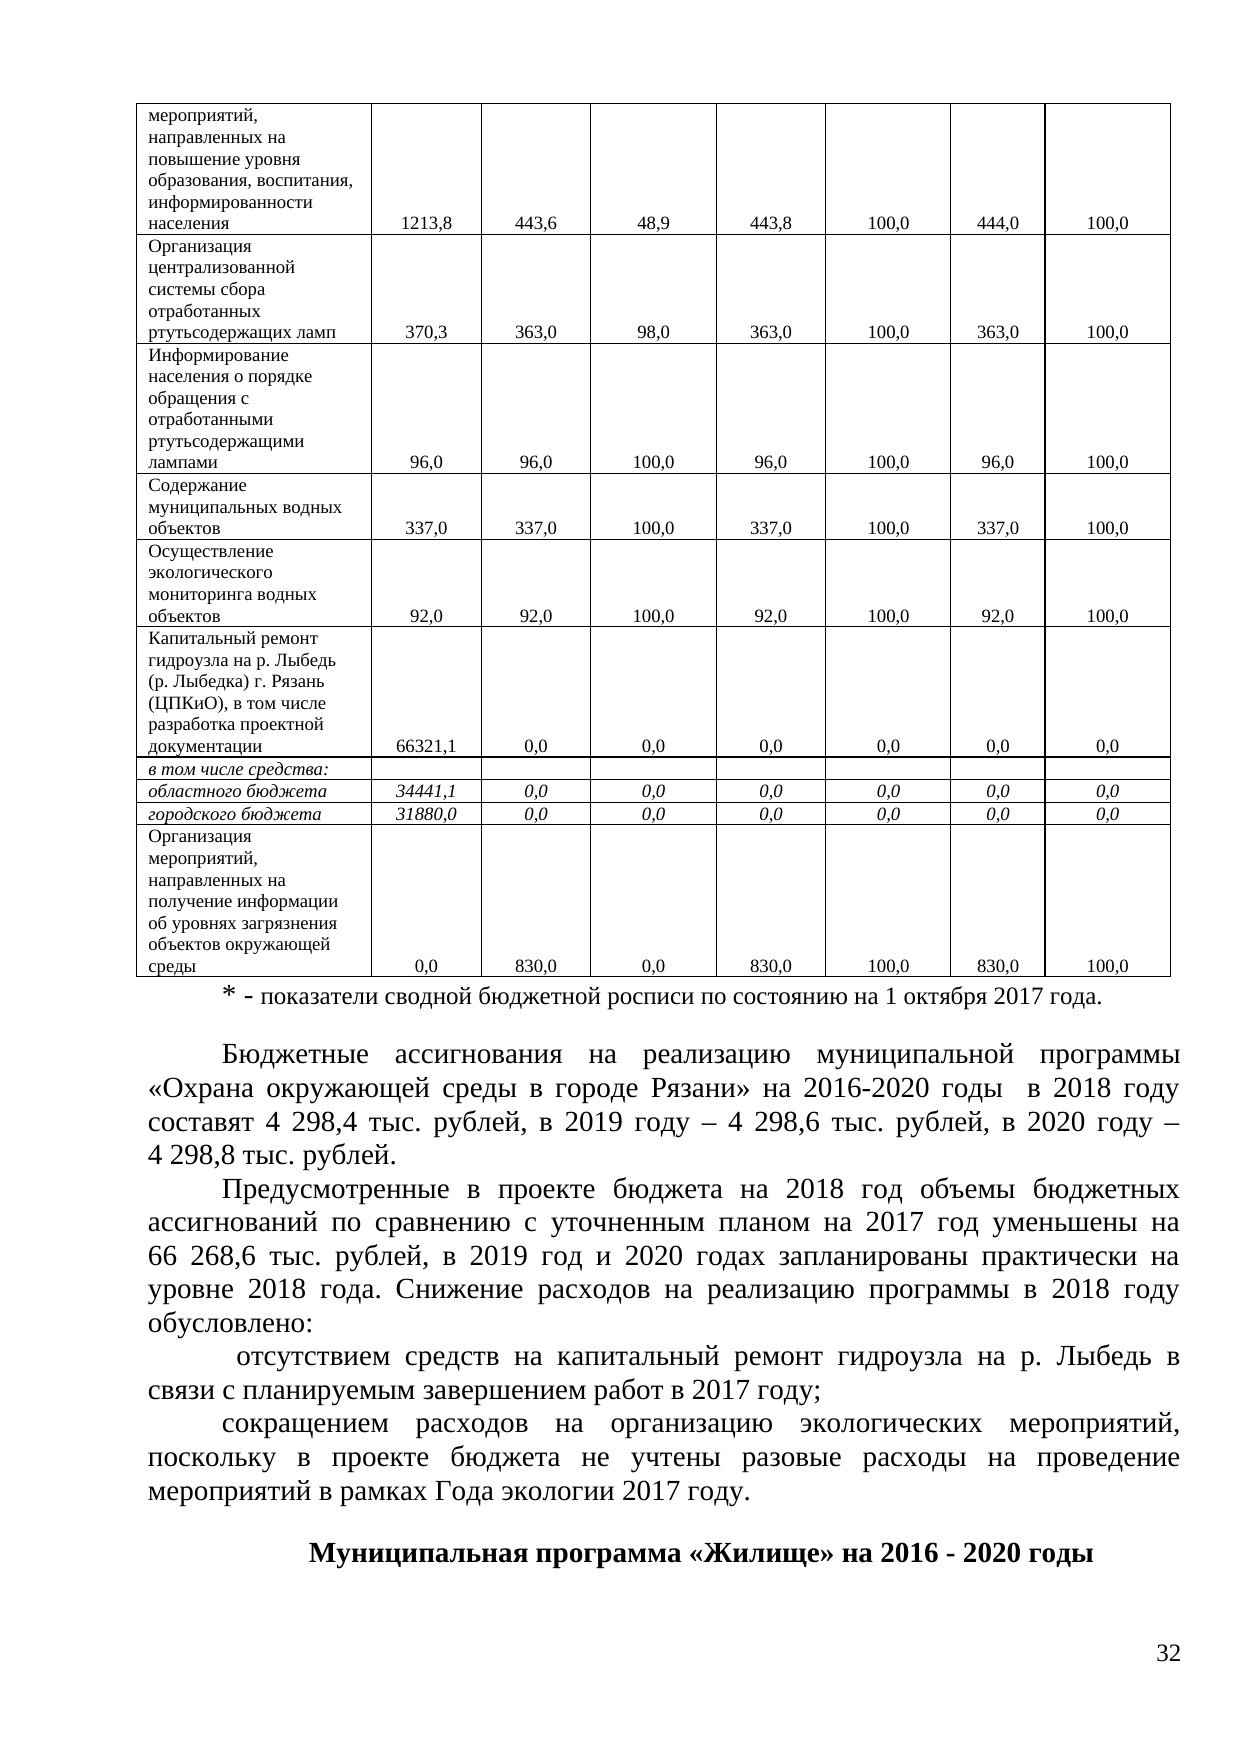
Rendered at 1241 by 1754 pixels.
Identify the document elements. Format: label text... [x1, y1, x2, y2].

table_cell 0,0 [591, 825, 716, 976]
table_cell 100,0 [591, 540, 716, 626]
table_cell 363,0 [951, 235, 1044, 343]
table_cell [717, 758, 825, 779]
table_cell 66321,1 [372, 627, 481, 756]
table_cell 100,0 [826, 344, 950, 473]
table_cell в том числе средства: [137, 758, 371, 779]
text отсутствием средств на капитальный ремонт гидроузла на р. Лыбедь в связи с планируемым завершением работ в 2017 году; [148, 1338, 1181, 1406]
table_cell 363,0 [717, 235, 825, 343]
table_cell 92,0 [372, 540, 481, 626]
table_cell 100,0 [1046, 825, 1170, 976]
table_cell Осуществление экологического мониторинга водных объектов [137, 540, 371, 626]
table_cell 100,0 [826, 104, 950, 234]
table_cell [951, 758, 1044, 779]
table_cell 337,0 [372, 474, 481, 539]
table_cell 100,0 [591, 344, 716, 473]
table_cell 0,0 [1046, 803, 1170, 824]
table_cell 100,0 [826, 235, 950, 343]
table_cell 0,0 [826, 803, 950, 824]
table_cell областного бюджета [137, 780, 371, 802]
text Бюджетные ассигнования на реализацию муниципальной программы «Охрана окружающей среды в городе Рязани» на 2016-2020 годы в 2018 году составят 4 298,4 тыс. рублей, в 2019 году – 4 298,6 тыс. рублей, в 2020 году – 4 298,8 тыс. рублей. [148, 1037, 1181, 1171]
table_cell 0,0 [1046, 627, 1170, 756]
table_cell 0,0 [591, 627, 716, 756]
table_cell 444,0 [951, 104, 1044, 234]
table_cell 96,0 [717, 344, 825, 473]
table_cell 363,0 [482, 235, 590, 343]
table_cell 0,0 [717, 803, 825, 824]
table_cell 0,0 [951, 780, 1044, 802]
table_cell 443,6 [482, 104, 590, 234]
table_cell 0,0 [482, 780, 590, 802]
table_cell 92,0 [717, 540, 825, 626]
table_cell Организация централизованной системы сбора отработанных ртутьсодержащих ламп [137, 235, 371, 343]
table_cell 92,0 [951, 540, 1044, 626]
table_cell Содержание муниципальных водных объектов [137, 474, 371, 539]
table_cell 100,0 [826, 474, 950, 539]
table_cell 48,9 [591, 104, 716, 234]
text Муниципальная программа «Жилище» на 2016 - 2020 годы [148, 1535, 1181, 1568]
table_cell 0,0 [717, 627, 825, 756]
table_cell Капитальный ремонт гидроузла на р. Лыбедь (р. Лыбедка) г. Рязань (ЦПКиО), в том числе разработка проектной документации [137, 627, 371, 756]
table_cell 0,0 [591, 803, 716, 824]
table_cell 34441,1 [372, 780, 481, 802]
table_cell 0,0 [826, 627, 950, 756]
table_cell городского бюджета [137, 803, 371, 824]
table_cell 337,0 [717, 474, 825, 539]
table_cell 100,0 [1046, 540, 1170, 626]
table_cell 0,0 [951, 803, 1044, 824]
table_cell [482, 758, 590, 779]
table_cell 98,0 [591, 235, 716, 343]
table_cell 337,0 [482, 474, 590, 539]
text сокращением расходов на организацию экологических мероприятий, поскольку в проекте бюджета не учтены разовые расходы на проведение мероприятий в рамках Года экологии 2017 году. [148, 1406, 1181, 1506]
table_cell 0,0 [482, 803, 590, 824]
table_cell 0,0 [951, 627, 1044, 756]
table_cell 100,0 [1046, 344, 1170, 473]
table_cell Информирование населения о порядке обращения с отработанными ртутьсодержащими лампами [137, 344, 371, 473]
table_cell 96,0 [482, 344, 590, 473]
table_cell 100,0 [1046, 104, 1170, 234]
table_cell 830,0 [482, 825, 590, 976]
table_cell 0,0 [482, 627, 590, 756]
table_cell 337,0 [951, 474, 1044, 539]
table_cell 0,0 [1046, 780, 1170, 802]
table_cell 0,0 [717, 780, 825, 802]
table_cell 0,0 [591, 780, 716, 802]
table_cell 443,8 [717, 104, 825, 234]
table_cell [826, 758, 950, 779]
table_cell 100,0 [826, 825, 950, 976]
table_cell 96,0 [372, 344, 481, 473]
table_cell 100,0 [826, 540, 950, 626]
table_cell 100,0 [1046, 474, 1170, 539]
table_cell [591, 758, 716, 779]
table_cell 370,3 [372, 235, 481, 343]
table_cell 830,0 [717, 825, 825, 976]
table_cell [137, 104, 371, 234]
text * - показатели сводной бюджетной росписи по состоянию на 1 октября 2017 года. [148, 977, 1181, 1011]
table_cell 1213,8 [372, 104, 481, 234]
table_cell 100,0 [591, 474, 716, 539]
table_cell 0,0 [826, 780, 950, 802]
table_cell 92,0 [482, 540, 590, 626]
table_cell 96,0 [951, 344, 1044, 473]
text Предусмотренные в проекте бюджета на 2018 год объемы бюджетных ассигнований по сравнению с уточненным планом на 2017 год уменьшены на 66 268,6 тыс. рублей, в 2019 год и 2020 годах запланированы практически на уровне 2018 года. Снижение расходов на реализацию программы в 2018 году обусловлено: [148, 1171, 1181, 1338]
table_cell 0,0 [372, 825, 481, 976]
table_cell [1046, 758, 1170, 779]
table_cell 830,0 [951, 825, 1044, 976]
table_cell [372, 758, 481, 779]
table_cell 100,0 [1046, 235, 1170, 343]
table_cell Организация мероприятий, направленных на получение информации об уровнях загрязнения объектов окружающей среды [137, 825, 371, 976]
table_cell 31880,0 [372, 803, 481, 824]
